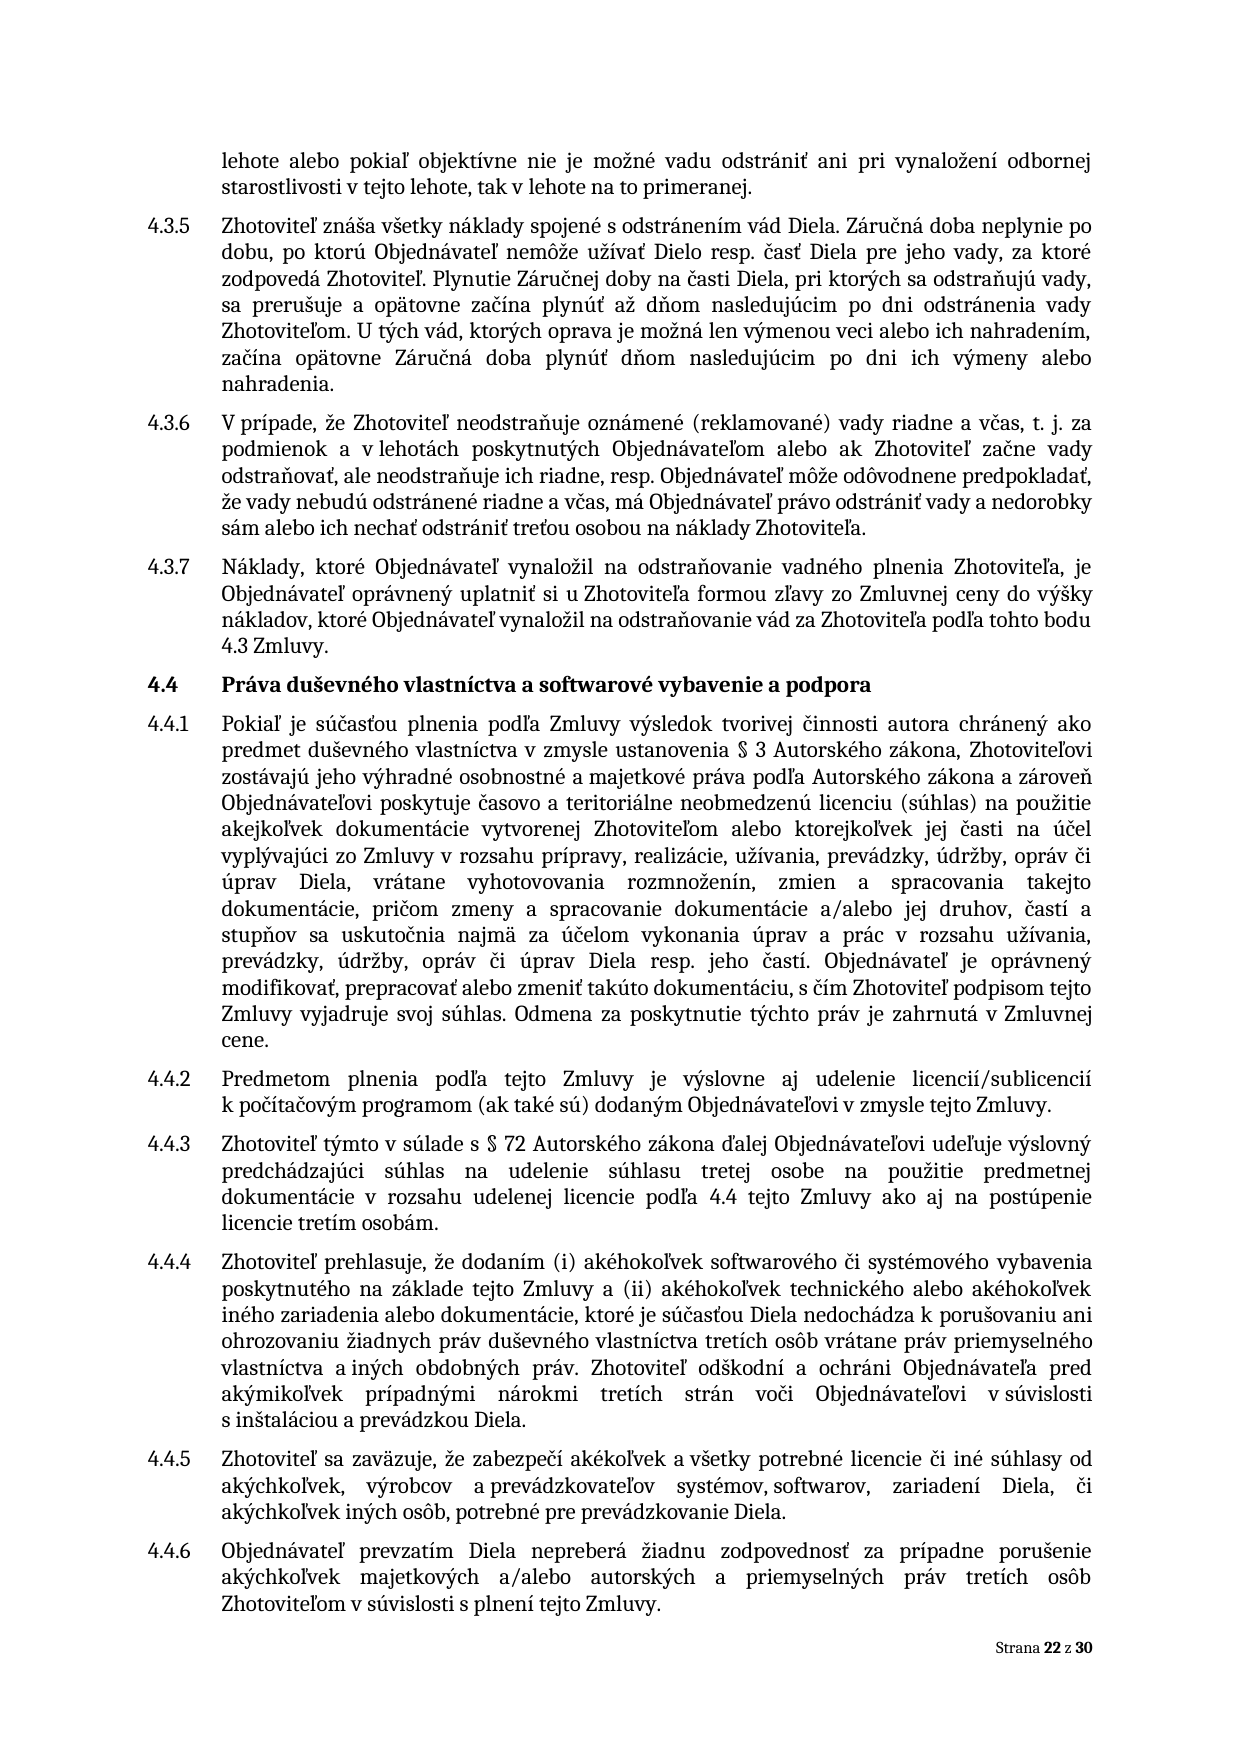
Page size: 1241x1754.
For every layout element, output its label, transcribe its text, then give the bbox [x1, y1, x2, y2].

list Zhotoviteľ znáša všetky náklady spojené s odstránením vád Diela. Záručná doba neplynie po dobu, po ktorú Objednávateľ nemôže užívať Dielo resp. časť Diela pre jeho vady, za ktoré zodpovedá Zhotoviteľ. Plynutie Záručnej doby na časti Diela, pri ktorých sa odstraňujú vady, sa prerušuje a opätovne začína plynúť až dňom nasledujúcim po dni odstránenia vady Zhotoviteľom. U tých vád, ktorých oprava je možná len výmenou veci alebo ich nahradením, začína opätovne Záručná doba plynúť dňom nasledujúcim po dni ich výmeny alebo nahradenia. [148, 213, 1093, 397]
list Náklady, ktoré Objednávateľ vynaložil na odstraňovanie vadného plnenia Zhotoviteľa, je Objednávateľ oprávnený uplatniť si u Zhotoviteľa formou zľavy zo Zmluvnej ceny do výšky nákladov, ktoré Objednávateľ vynaložil na odstraňovanie vád za Zhotoviteľa podľa tohto bodu 4.3 Zmluvy. [148, 554, 1093, 659]
list V prípade, že Zhotoviteľ neodstraňuje oznámené (reklamované) vady riadne a včas, t. j. za podmienok a v lehotách poskytnutých Objednávateľom alebo ak Zhotoviteľ začne vady odstraňovať, ale neodstraňuje ich riadne, resp. Objednávateľ môže odôvodnene predpokladať, že vady nebudú odstránené riadne a včas, má Objednávateľ právo odstrániť vady a nedorobky sám alebo ich nechať odstrániť treťou osobou na náklady Zhotoviteľa. [148, 410, 1093, 542]
list Zhotoviteľ sa zaväzuje, že zabezpečí akékoľvek a všetky potrebné licencie či iné súhlasy od akýchkoľvek, výrobcov a prevádzkovateľov systémov, softwarov, zariadení Diela, či akýchkoľvek iných osôb, potrebné pre prevádzkovanie Diela. [148, 1446, 1093, 1525]
list Zhotoviteľ týmto v súlade s § 72 Autorského zákona ďalej Objednávateľovi udeľuje výslovný predchádzajúci súhlas na udelenie súhlasu tretej osobe na použitie predmetnej dokumentácie v rozsahu udelenej licencie podľa 4.4 tejto Zmluvy ako aj na postúpenie licencie tretím osobám. [148, 1131, 1093, 1237]
list Pokiaľ je súčasťou plnenia podľa Zmluvy výsledok tvorivej činnosti autora chránený ako predmet duševného vlastníctva v zmysle ustanovenia § 3 Autorského zákona, Zhotoviteľovi zostávajú jeho výhradné osobnostné a majetkové práva podľa Autorského zákona a zároveň Objednávateľovi poskytuje časovo a teritoriálne neobmedzenú licenciu (súhlas) na použitie akejkoľvek dokumentácie vytvorenej Zhotoviteľom alebo ktorejkoľvek jej časti na účel vyplývajúci zo Zmluvy v rozsahu prípravy, realizácie, užívania, prevádzky, údržby, opráv či úprav Diela, vrátane vyhotovovania rozmnoženín, zmien a spracovania takejto dokumentácie, pričom zmeny a spracovanie dokumentácie a/alebo jej druhov, častí a stupňov sa uskutočnia najmä za účelom vykonania úprav a prác v rozsahu užívania, prevádzky, údržby, opráv či úprav Diela resp. jeho častí. Objednávateľ je oprávnený modifikovať, prepracovať alebo zmeniť takúto dokumentáciu, s čím Zhotoviteľ podpisom tejto Zmluvy vyjadruje svoj súhlas. Odmena za poskytnutie týchto práv je zahrnutá v Zmluvnej cene. [148, 711, 1093, 1053]
list Práva duševného vlastníctva a softwarové vybavenie a podpora [148, 672, 1093, 698]
list Predmetom plnenia podľa tejto Zmluvy je výslovne aj udelenie licencií/sublicencií k počítačovým programom (ak také sú) dodaným Objednávateľovi v zmysle tejto Zmluvy. [148, 1066, 1093, 1119]
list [148, 148, 1093, 200]
list Zhotoviteľ prehlasuje, že dodaním (i) akéhokoľvek softwarového či systémového vybavenia poskytnutého na základe tejto Zmluvy a (ii) akéhokoľvek technického alebo akéhokoľvek iného zariadenia alebo dokumentácie, ktoré je súčasťou Diela nedochádza k porušovaniu ani ohrozovaniu žiadnych práv duševného vlastníctva tretích osôb vrátane práv priemyselného vlastníctva a iných obdobných práv. Zhotoviteľ odškodní a ochráni Objednávateľa pred akýmikoľvek prípadnými nárokmi tretích strán voči Objednávateľovi v súvislosti s inštaláciou a prevádzkou Diela. [148, 1249, 1093, 1433]
list Objednávateľ prevzatím Diela nepreberá žiadnu zodpovednosť za prípadne porušenie akýchkoľvek majetkových a/alebo autorských a priemyselných práv tretích osôb Zhotoviteľom v súvislosti s plnení tejto Zmluvy. [148, 1538, 1093, 1617]
